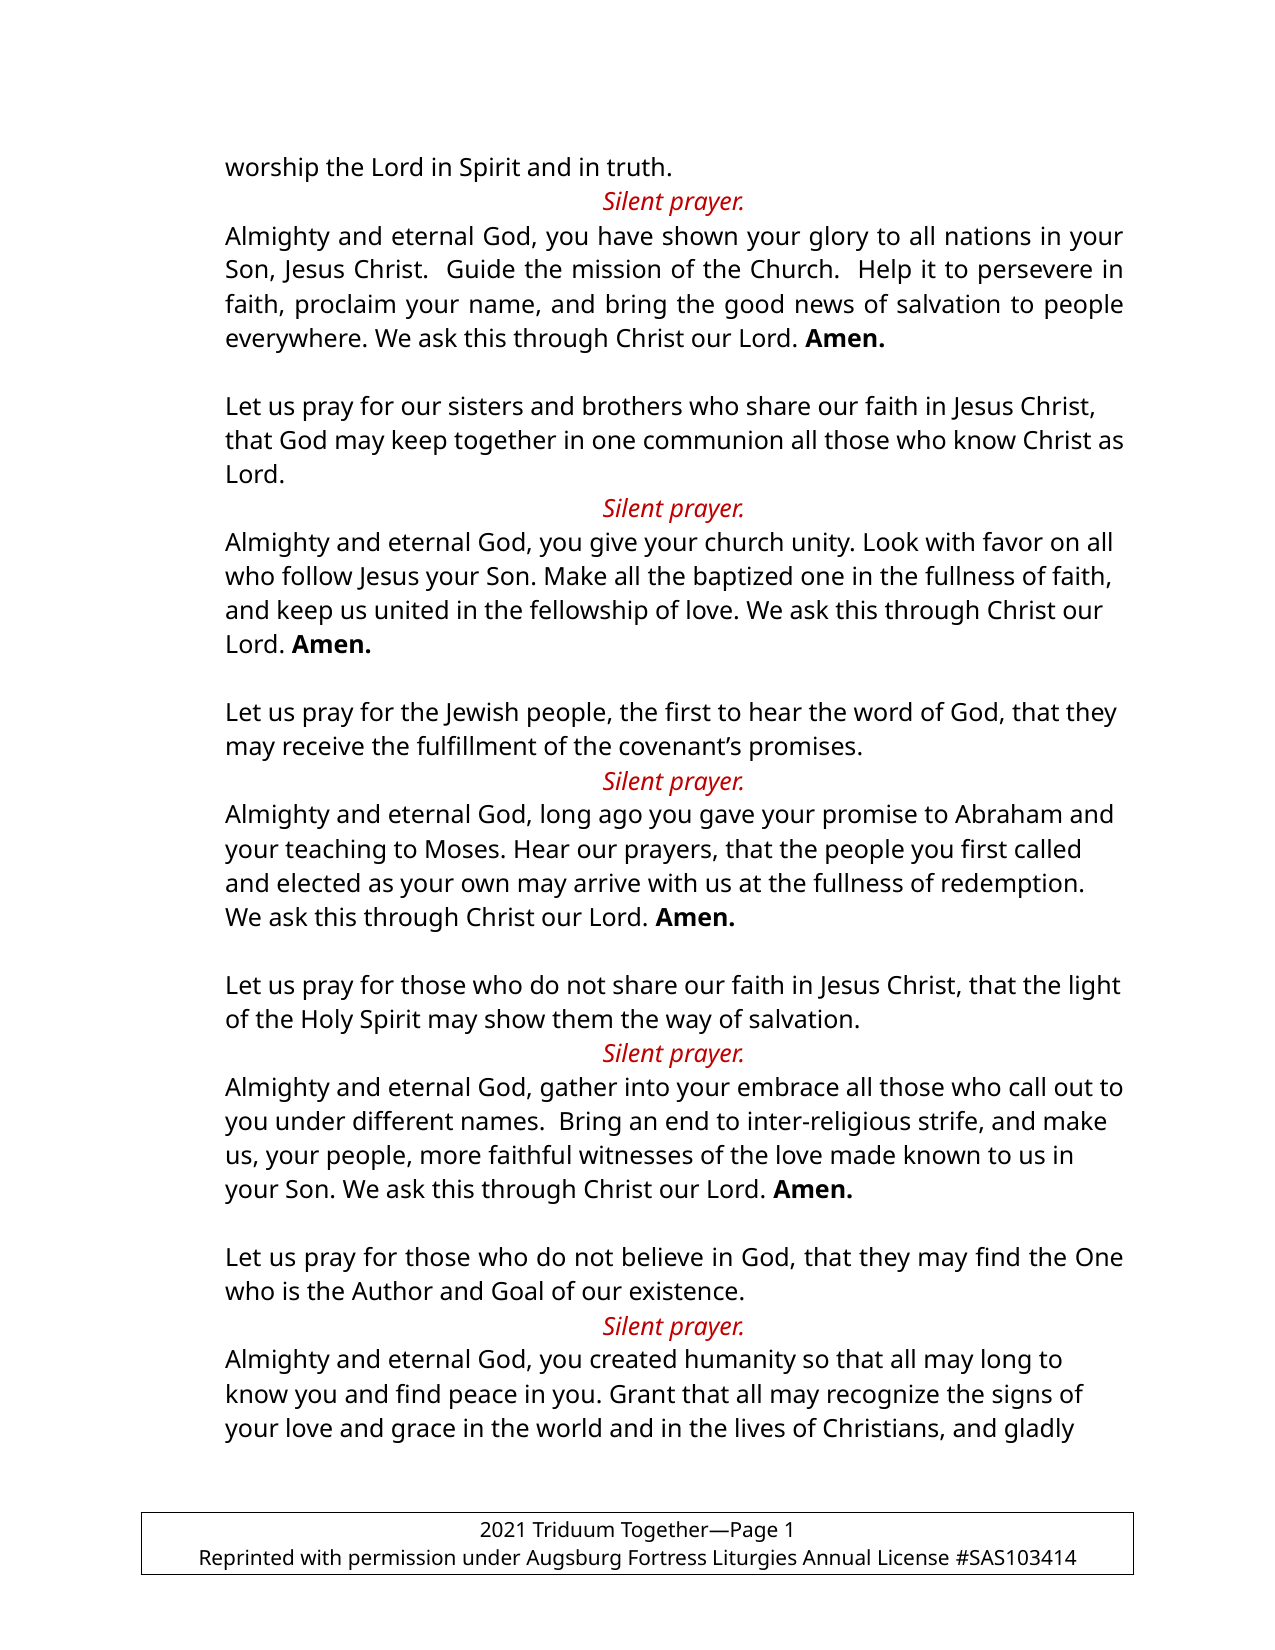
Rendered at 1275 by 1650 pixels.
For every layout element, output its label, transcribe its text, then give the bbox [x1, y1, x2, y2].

text Let us pray for those who do not share our faith in Jesus Christ, that the light of the Holy Spirit may show them the way of salvation. [225, 967, 1125, 1036]
text Almighty and eternal God, long ago you gave your promise to Abraham and your teaching to Moses. Hear our prayers, that the people you first called and elected as your own may arrive with us at the fullness of redemption. We ask this through Christ our Lord. Amen. [225, 797, 1125, 933]
text Let us pray for the Jewish people, the first to hear the word of God, that they may receive the fulfillment of the covenant’s promises. [225, 695, 1125, 763]
text Let us pray for our sisters and brothers who share our faith in Jesus Christ, that God may keep together in one communion all those who know Christ as Lord. [225, 388, 1125, 491]
text Almighty and eternal God, you give your church unity. Look with favor on all who follow Jesus your Son. Make all the baptized one in the fullness of faith, and keep us united in the fellowship of love. We ask this through Christ our Lord. Amen. [225, 525, 1125, 661]
text Silent prayer. [225, 491, 1125, 525]
text Almighty and eternal God, gather into your embrace all those who call out to you under different names. Bring an end to inter-religious strife, and make us, your people, more faithful witnesses of the love made known to us in your Son. We ask this through Christ our Lord. Amen. [225, 1070, 1125, 1206]
text Silent prayer. [225, 184, 1125, 218]
text Let us pray for those who do not believe in God, that they may find the One who is the Author and Goal of our existence. [225, 1240, 1125, 1308]
text Silent prayer. [225, 1308, 1125, 1342]
text Almighty and eternal God, you have shown your glory to all nations in your Son, Jesus Christ. Guide the mission of the Church. Help it to persevere in faith, proclaim your name, and bring the good news of salvation to people everywhere. We ask this through Christ our Lord. Amen. [225, 218, 1125, 354]
text Silent prayer. [225, 1036, 1125, 1070]
text Silent prayer. [225, 763, 1125, 797]
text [225, 1342, 1125, 1444]
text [225, 150, 1125, 184]
